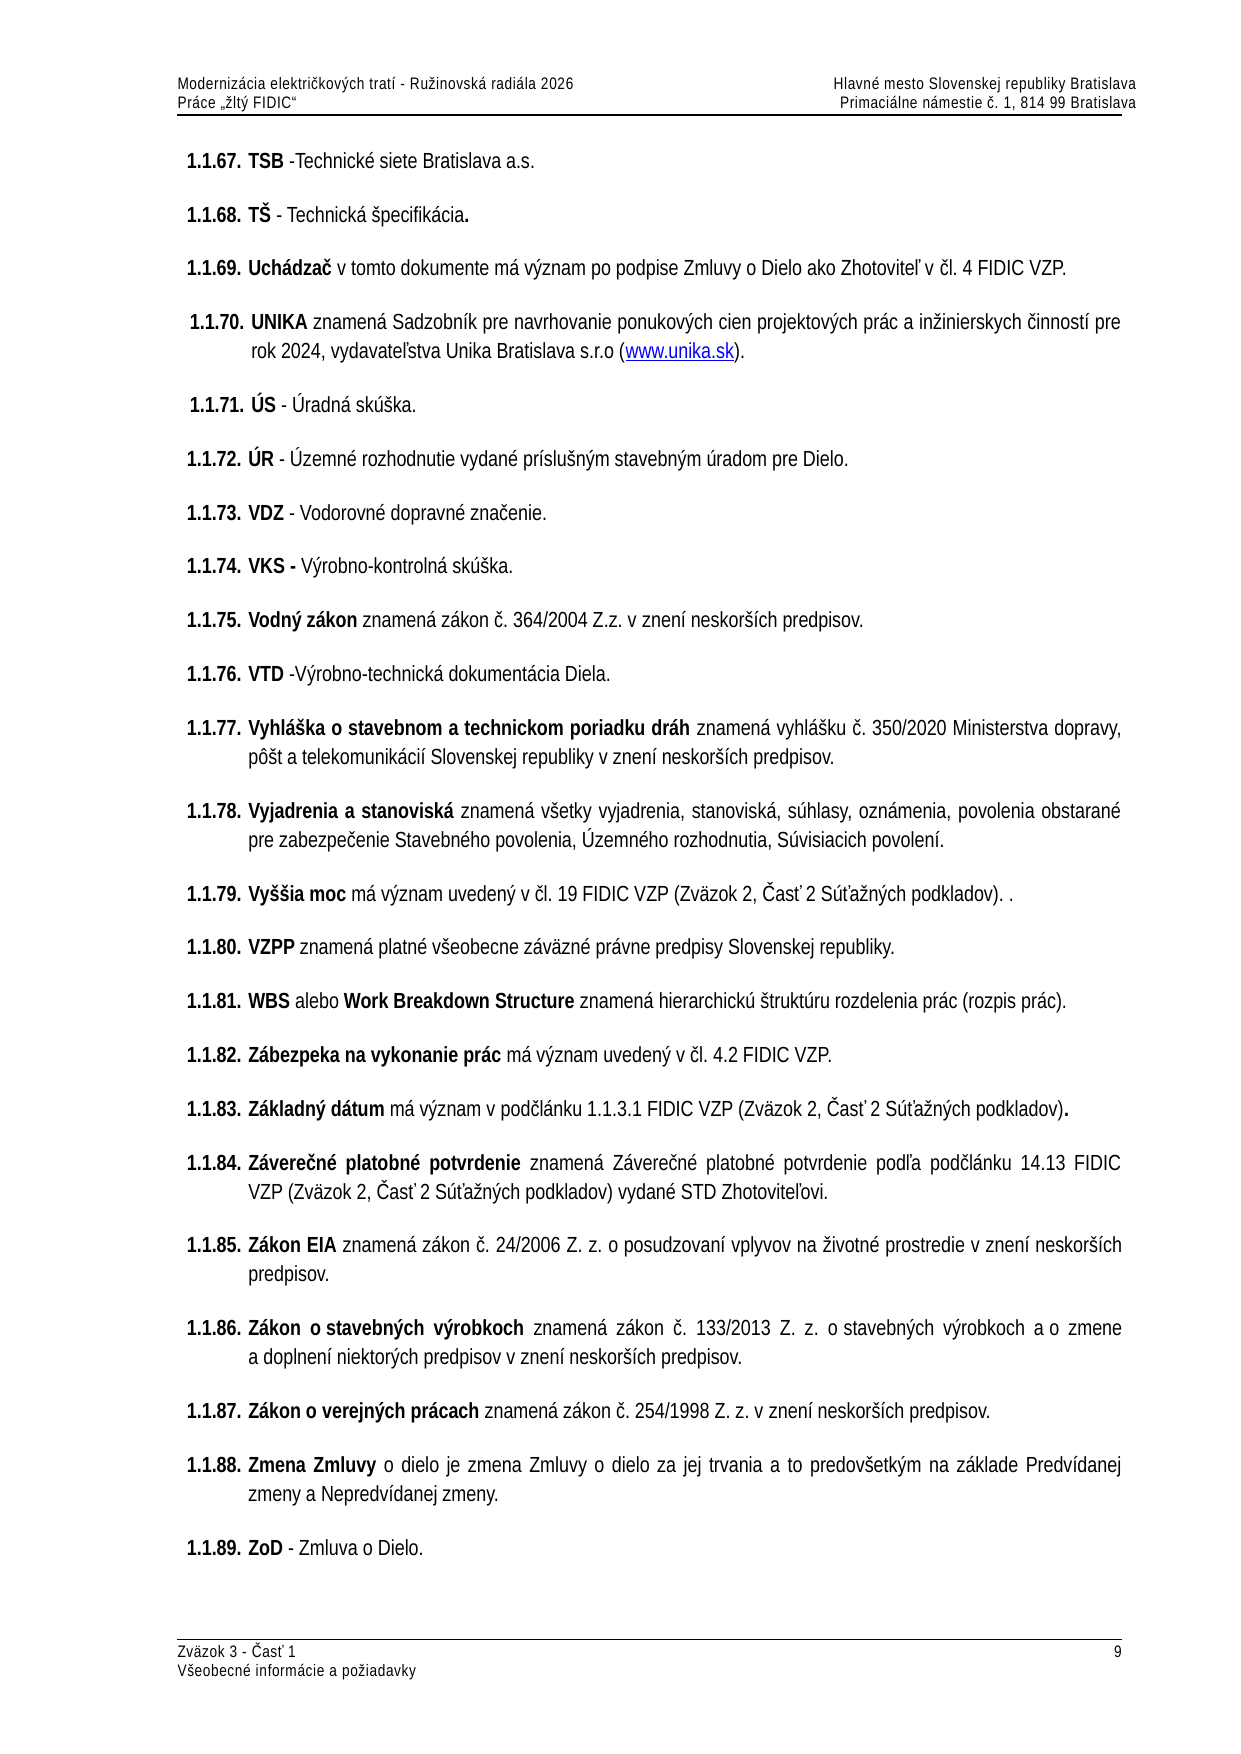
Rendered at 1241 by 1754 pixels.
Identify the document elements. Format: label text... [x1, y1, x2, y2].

text UNIKA znamená Sadzobník pre navrhovanie ponukových cien projektových prác a inžinierskych činností pre rok 2024, vydavateľstva Unika Bratislava s.r.o (www.unika.sk). [189, 309, 1122, 363]
text Zmena Zmluvy o dielo je zmena Zmluvy o dielo za jej trvania a to predovšetkým na základe Predvídanej zmeny a Nepredvídanej zmeny. [187, 1452, 1122, 1506]
text Základný dátum má význam v podčlánku 1.1.3.1 FIDIC VZP (Zväzok 2, Časť 2 Súťažných podkladov). [187, 1096, 1122, 1121]
text VDZ - Vodorovné dopravné značenie. [187, 499, 1122, 525]
text Vodný zákon znamená zákon č. 364/2004 Z.z. v znení neskorších predpisov. [187, 607, 1122, 632]
text TŠ - Technická špecifikácia. [187, 201, 1122, 227]
text ZoD - Zmluva o Dielo. [187, 1534, 1122, 1559]
text Vyššia moc má význam uvedený v čl. 19 FIDIC VZP (Zväzok 2, Časť 2 Súťažných podkladov). . [187, 880, 1122, 906]
text Záverečné platobné potvrdenie znamená Záverečné platobné potvrdenie podľa podčlánku 14.13 FIDIC VZP (Zväzok 2, Časť 2 Súťažných podkladov) vydané STD Zhotoviteľovi. [187, 1150, 1122, 1204]
text Zábezpeka na vykonanie prác má význam uvedený v čl. 4.2 FIDIC VZP. [187, 1042, 1122, 1067]
text VKS - Výrobno-kontrolná skúška. [187, 553, 1122, 578]
text Uchádzač v tomto dokumente má význam po podpise Zmluvy o Dielo ako Zhotoviteľ v čl. 4 FIDIC VZP. [187, 255, 1122, 280]
text VZPP znamená platné všeobecne záväzné právne predpisy Slovenskej republiky. [187, 934, 1122, 959]
text Vyhláška o stavebnom a technickom poriadku dráh znamená vyhlášku č. 350/2020 Ministerstva dopravy, pôšt a telekomunikácií Slovenskej republiky v znení neskorších predpisov. [187, 715, 1122, 769]
text VTD -Výrobno-technická dokumentácia Diela. [187, 661, 1122, 686]
text Zákon o verejných prácach znamená zákon č. 254/1998 Z. z. v znení neskorších predpisov. [187, 1398, 1122, 1423]
text Zákon o stavebných výrobkoch znamená zákon č. 133/2013 Z. z. o stavebných výrobkoch a o zmene a doplnení niektorých predpisov v znení neskorších predpisov. [187, 1315, 1122, 1369]
text TSB -Technické siete Bratislava a.s. [187, 148, 1122, 173]
text Vyjadrenia a stanoviská znamená všetky vyjadrenia, stanoviská, súhlasy, oznámenia, povolenia obstarané pre zabezpečenie Stavebného povolenia, Územného rozhodnutia, Súvisiacich povolení. [187, 798, 1122, 852]
text ÚS - Úradná skúška. [189, 392, 1122, 417]
text ÚR - Územné rozhodnutie vydané príslušným stavebným úradom pre Dielo. [187, 446, 1122, 471]
text WBS alebo Work Breakdown Structure znamená hierarchickú štruktúru rozdelenia prác (rozpis prác). [187, 988, 1122, 1013]
text Zákon EIA znamená zákon č. 24/2006 Z. z. o posudzovaní vplyvov na životné prostredie v znení neskorších predpisov. [187, 1232, 1122, 1286]
